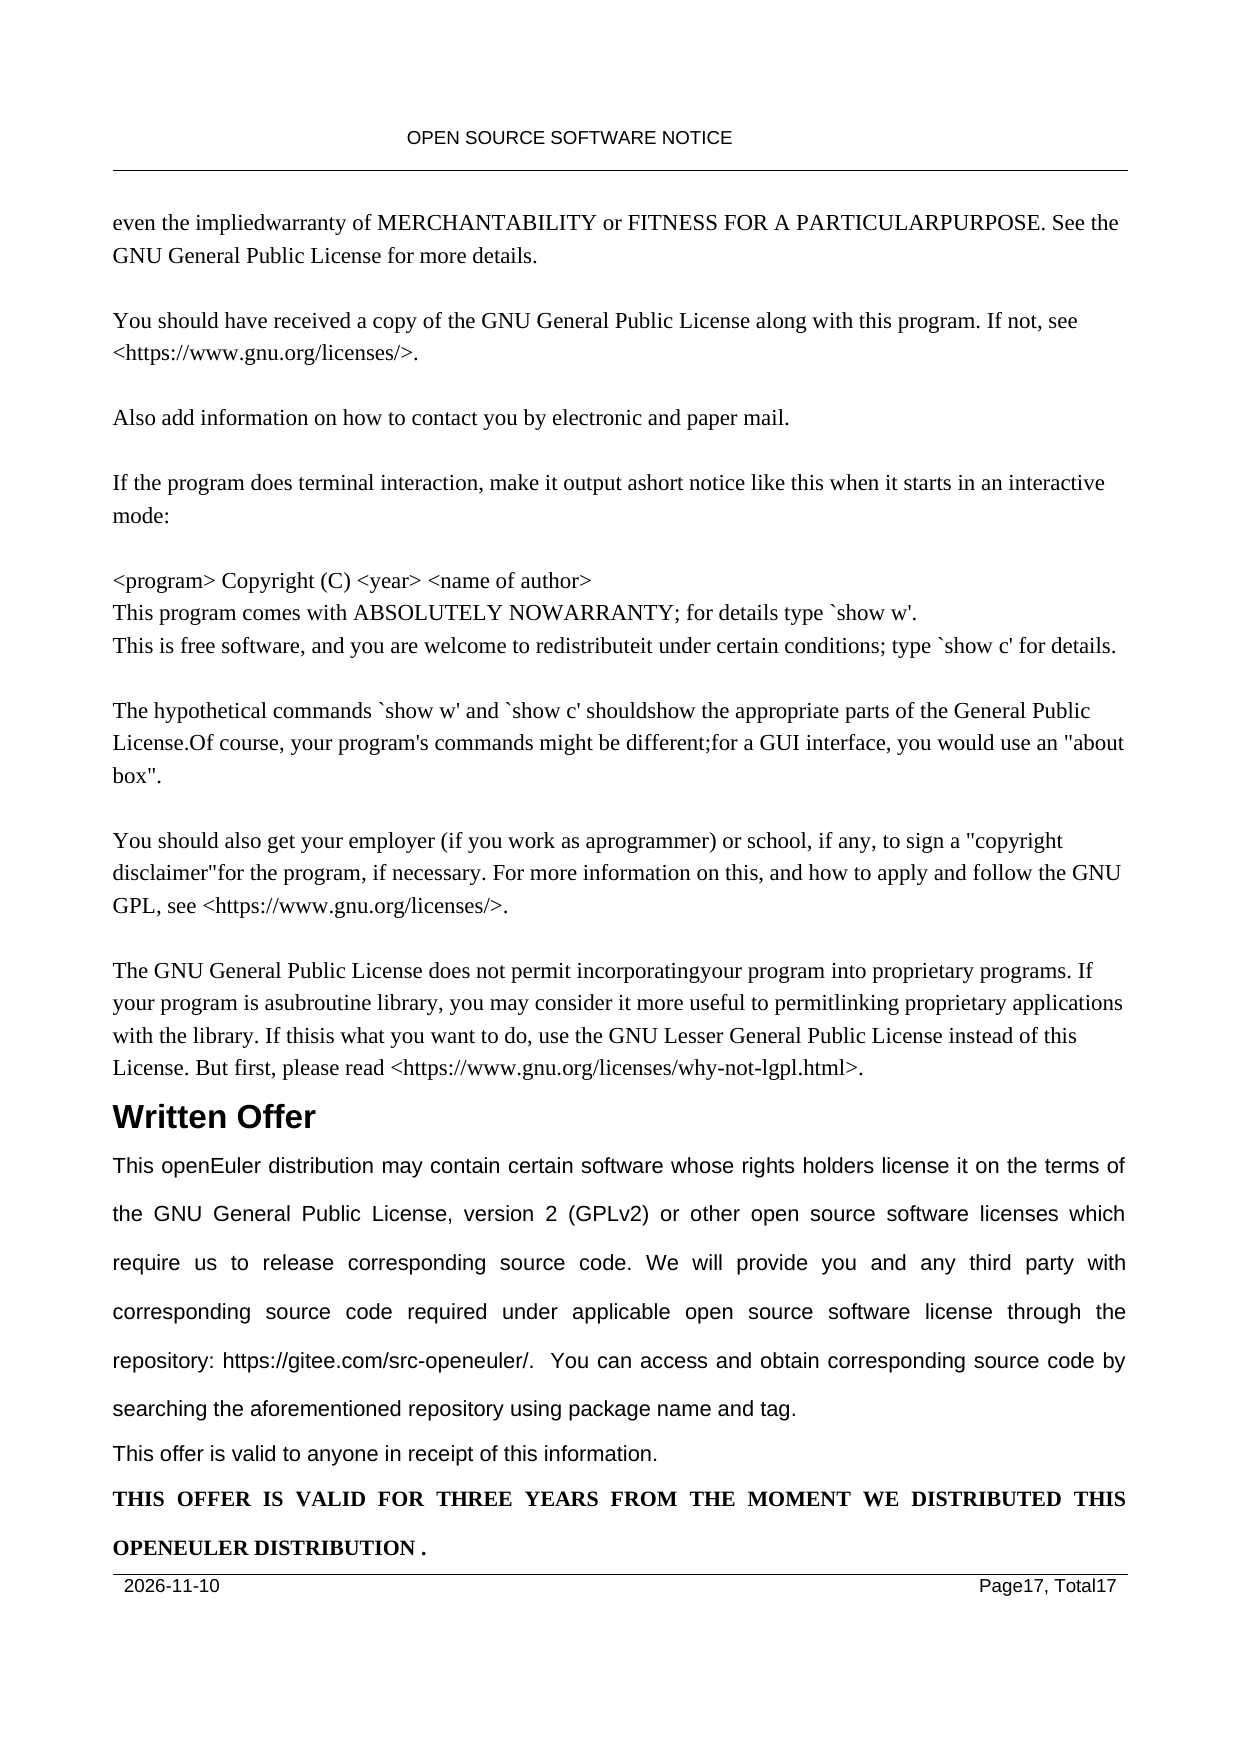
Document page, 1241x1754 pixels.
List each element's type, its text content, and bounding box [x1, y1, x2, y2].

text This openEuler distribution may contain certain software whose rights holders license it on the terms of the GNU General Public License, version 2 (GPLv2) or other open source software licenses which require us to release corresponding source code. We will provide you and any third party with corresponding source code required under applicable open source software license through the repository: https://gitee.com/src-openeuler/. You can access and obtain corresponding source code by searching the aforementioned repository using package name and tag. [112, 1149, 1128, 1425]
text This is free software, and you are welcome to redistributeit under certain conditions; type `show c' for details. [112, 629, 1128, 661]
text If the program does terminal interaction, make it output ashort notice like this when it starts in an interactive mode: [112, 466, 1128, 531]
text This program comes with ABSOLUTELY NOWARRANTY; for details type `show w'. [112, 596, 1128, 629]
text Also add information on how to contact you by electronic and paper mail. [112, 401, 1128, 434]
text The hypothetical commands `show w' and `show c' shouldshow the appropriate parts of the General Public License.Of course, your program's commands might be different;for a GUI interface, you would use an "about box". [112, 694, 1128, 791]
text The GNU General Public License does not permit incorporatingyour program into proprietary programs. If your program is asubroutine library, you may consider it more useful to permitlinking proprietary applications with the library. If thisis what you want to do, use the GNU Lesser General Public License instead of this License. But first, please read <https://www.gnu.org/licenses/why-not-lgpl.html>. [112, 954, 1128, 1084]
text Written Offer [112, 1084, 1128, 1149]
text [112, 206, 1128, 271]
text You should have received a copy of the GNU General Public License along with this program. If not, see <https://www.gnu.org/licenses/>. [112, 304, 1128, 369]
text <program> Copyright (C) <year> <name of author> [112, 564, 1128, 596]
text This offer is valid to anyone in receipt of this information. [112, 1438, 1128, 1470]
text You should also get your employer (if you work as aprogrammer) or school, if any, to sign a "copyright disclaimer"for the program, if necessary. For more information on this, and how to apply and follow the GNU GPL, see <https://www.gnu.org/licenses/>. [112, 824, 1128, 921]
text THIS OFFER IS VALID FOR THREE YEARS FROM THE MOMENT WE DISTRIBUTED THIS OPENEULER DISTRIBUTION . [112, 1483, 1128, 1564]
